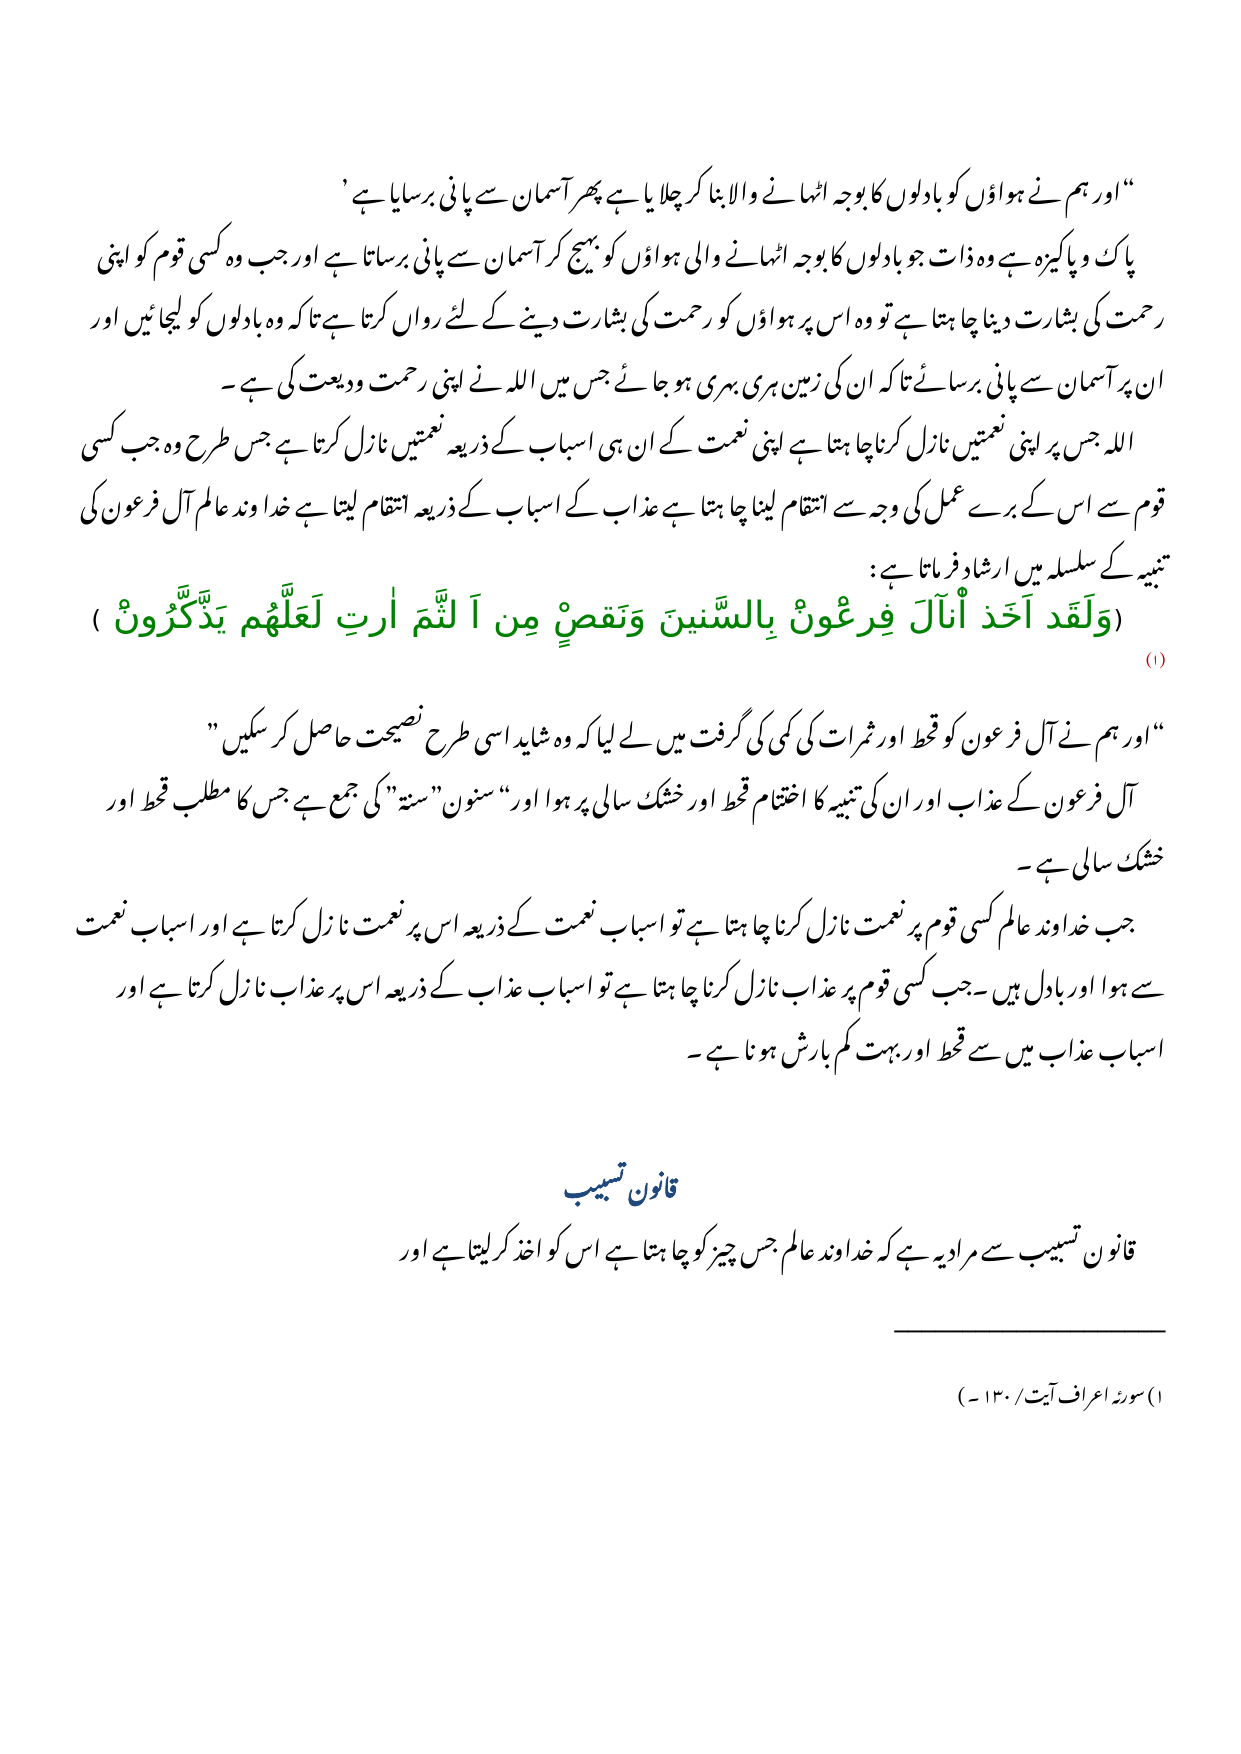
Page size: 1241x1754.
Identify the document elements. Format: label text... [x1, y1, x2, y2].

text آل فرعون کے عذاب اور ان کی تنبيہ کا اختتام قحط اور خشک سالی پر ہوا اور“ سنون”سنة” کی جمع ہے جس کا مطلب قحط اور خشک سالی ہے ۔ [75, 762, 1165, 887]
text جب خداوند عالم کسی قوم پر نعمت نازل کرنا چا ہتا ہے تو اسباب نعمت کے ذریعہ اس پر نعمت نا زل کرتا ہے اور اسباب نعمت سے ہوا اور بادل ہيں ۔جب کسی قوم پر عذاب نازل کرنا چا ہتا ہے تو اسباب عذاب کے ذریعہ اس پر عذاب نا زل کرتا ہے اور اسباب عذاب ميں سے قحط اور بہت کم بارش ہو نا ہے ۔ [75, 887, 1165, 1075]
text الله جس پر اپنی نعمتيں نازل کرناچا ہتا ہے اپنی نعمت کے ان ہی اسباب کے ذریعہ نعمتيں نازل کرتا ہے جس طرح وہ جب کسی قوم سے اس کے برے عمل کی وجہ سے انتقام لينا چا ہتا ہے عذاب کے اسباب کے ذریعہ انتقام ليتا ہے خدا وند عالم آل فرعون کی تنبيہ کے سلسلہ ميں ارشاد فر ماتا ہے : [75, 406, 1165, 594]
text (وَلَقَد اَخَذ اْٰنآلَ فِرعَْونَْ بِالسَّنينَ وَنَقصٍْ مِن اَ لثَّمَ اٰرتِ لَعَلَّهُم یَذَّکَّرُونَْ ) (١) “اور ہم نے آل فر عون کو قحط اور ثمرات کی کمی کی گرفت ميں لے ليا کہ وہ شاید اسی طرح نصيحت حاصل کر سکيں ” [75, 594, 1165, 762]
text ____________________ [75, 1275, 1165, 1343]
text ١) سورئہ اعراف آیت/ ١٣٠ ۔ ) [75, 1368, 1165, 1414]
text قانو ن تسبيب سے مراد یہ ہے کہ خداوند عالم جس چيز کو چا ہتا ہے اس کو اخذ کرليتاہے اور [75, 1212, 1165, 1275]
text “اور ہم نے ہواؤں کو بادلوں کا بوجه اڻها نے والا بنا کر چلا یا ہے پھر آسمان سے پا نی برسایا ہے ’ [75, 156, 1165, 219]
text پاک و پاکيزہ ہے وہ ذات جو بادلوں کا بوجه اڻهانے والی ہواؤں کو بهيج کر آسمان سے پانی برساتا ہے اور جب وہ کسی قوم کو اپنی رحمت کی بشارت دینا چا ہتا ہے تو وہ اس پر ہواؤں کو رحمت کی بشارت دینے کے لئے رواں کرتا ہے تا کہ وہ بادلوں کو ليجا ئيں اور ان پر آسمان سے پانی برسائے تا کہ ان کی زمين ہری بهری ہو جا ئے جس ميں الله نے اپنی رحمت ودیعت کی ہے ۔ [75, 219, 1165, 406]
subtitle قانون تسبيب [75, 1150, 1165, 1212]
